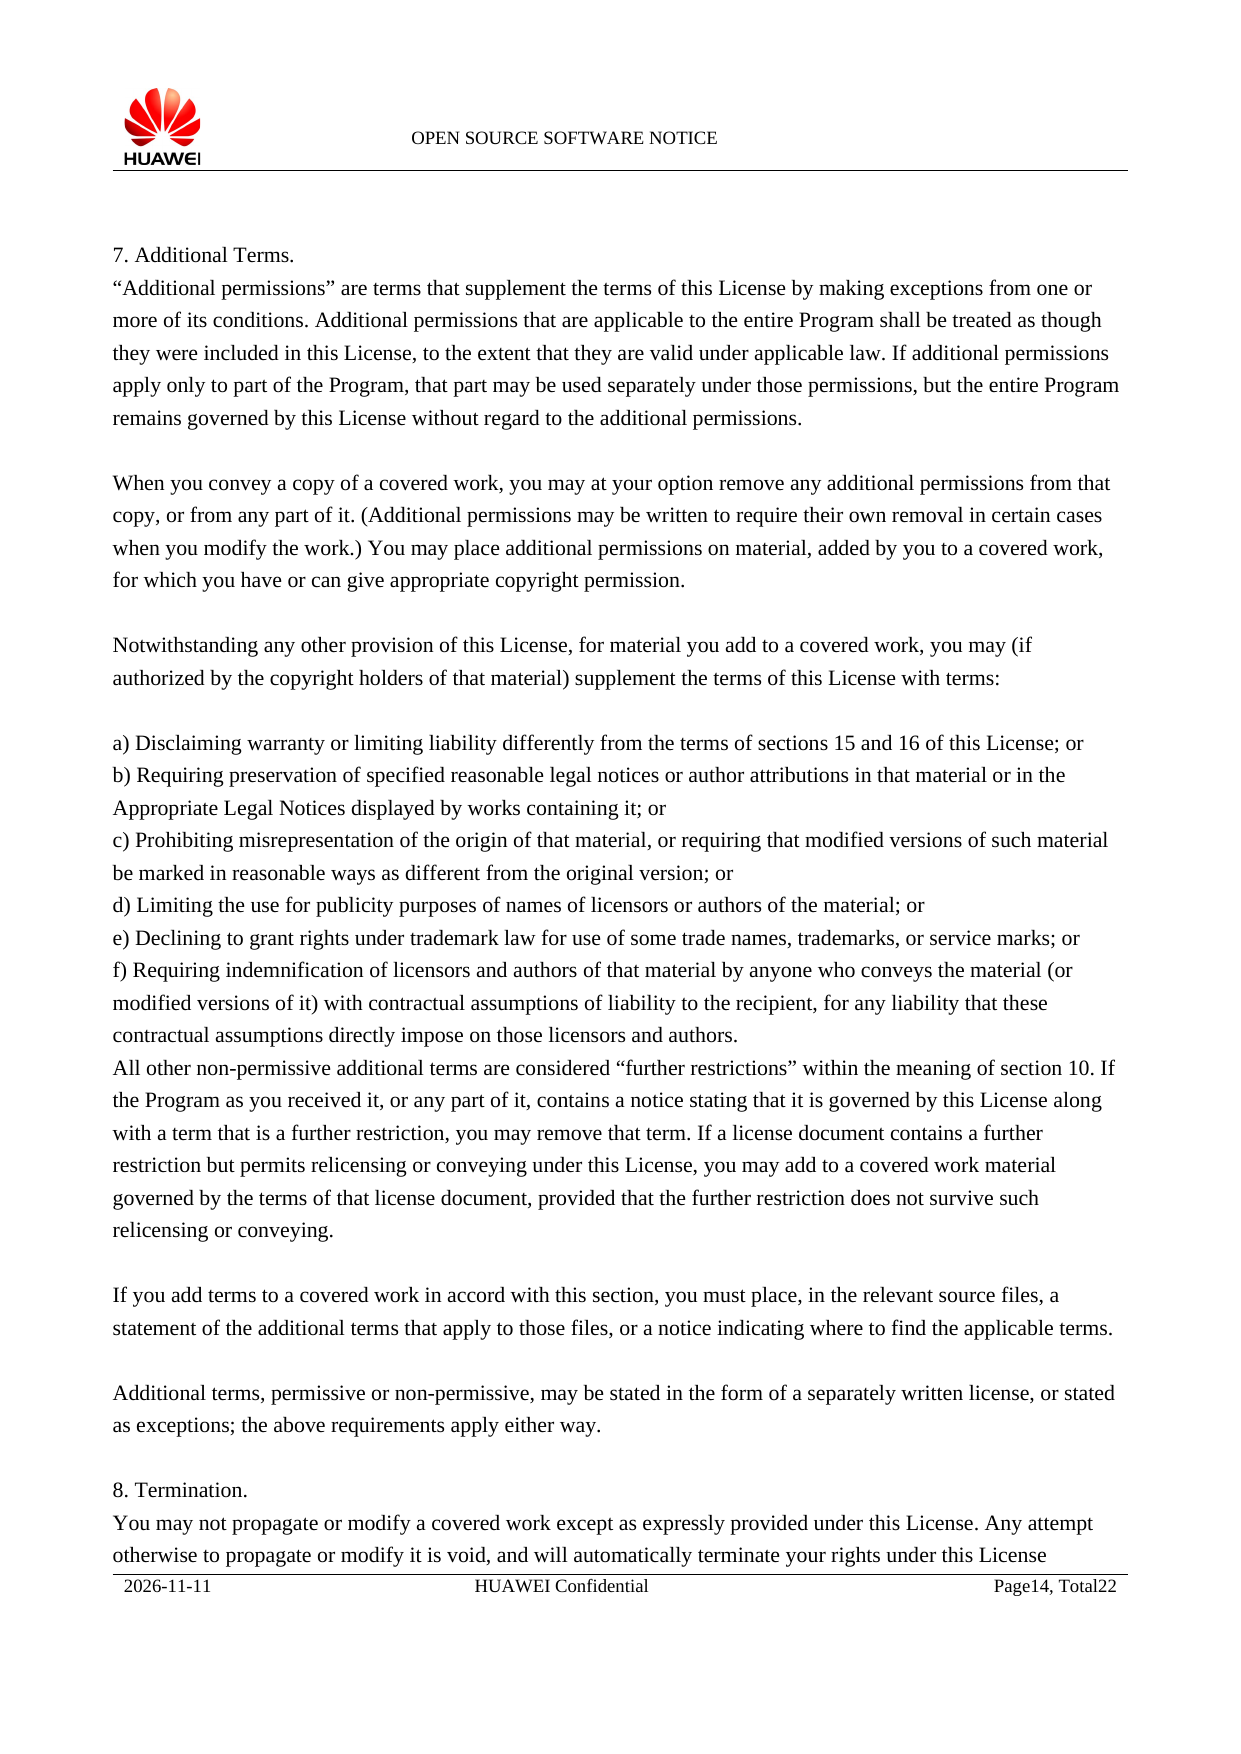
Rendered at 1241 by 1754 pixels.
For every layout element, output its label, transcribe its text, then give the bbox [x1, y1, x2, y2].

text “Additional permissions” are terms that supplement the terms of this License by making exceptions from one or more of its conditions. Additional permissions that are applicable to the entire Program shall be treated as though they were included in this License, to the extent that they are valid under applicable law. If additional permissions apply only to part of the Program, that part may be used separately under those permissions, but the entire Program remains governed by this License without regard to the additional permissions. [112, 271, 1128, 434]
text e) Declining to grant rights under trademark law for use of some trade names, trademarks, or service marks; or [112, 921, 1128, 954]
text b) Requiring preservation of specified reasonable legal notices or author attributions in that material or in the Appropriate Legal Notices displayed by works containing it; or [112, 759, 1128, 824]
text 7. Additional Terms. [112, 239, 1128, 271]
text Additional terms, permissive or non-permissive, may be stated in the form of a separately written license, or stated as exceptions; the above requirements apply either way. [112, 1376, 1128, 1441]
text 8. Termination. [112, 1474, 1128, 1506]
text a) Disclaiming warranty or limiting liability differently from the terms of sections 15 and 16 of this License; or [112, 726, 1128, 759]
picture [124, 88, 201, 165]
text If you add terms to a covered work in accord with this section, you must place, in the relevant source files, a statement of the additional terms that apply to those files, or a notice indicating where to find the applicable terms. [112, 1279, 1128, 1344]
text All other non-permissive additional terms are considered “further restrictions” within the meaning of section 10. If the Program as you received it, or any part of it, contains a notice stating that it is governed by this License along with a term that is a further restriction, you may remove that term. If a license document contains a further restriction but permits relicensing or conveying under this License, you may add to a covered work material governed by the terms of that license document, provided that the further restriction does not survive such relicensing or conveying. [112, 1051, 1128, 1246]
text Notwithstanding any other provision of this License, for material you add to a covered work, you may (if authorized by the copyright holders of that material) supplement the terms of this License with terms: [112, 629, 1128, 694]
text f) Requiring indemnification of licensors and authors of that material by anyone who conveys the material (or modified versions of it) with contractual assumptions of liability to the recipient, for any liability that these contractual assumptions directly impose on those licensors and authors. [112, 954, 1128, 1051]
text c) Prohibiting misrepresentation of the origin of that material, or requiring that modified versions of such material be marked in reasonable ways as different from the original version; or [112, 824, 1128, 889]
text d) Limiting the use for publicity purposes of names of licensors or authors of the material; or [112, 889, 1128, 921]
text When you convey a copy of a covered work, you may at your option remove any additional permissions from that copy, or from any part of it. (Additional permissions may be written to require their own removal in certain cases when you modify the work.) You may place additional permissions on material, added by you to a covered work, for which you have or can give appropriate copyright permission. [112, 466, 1128, 596]
